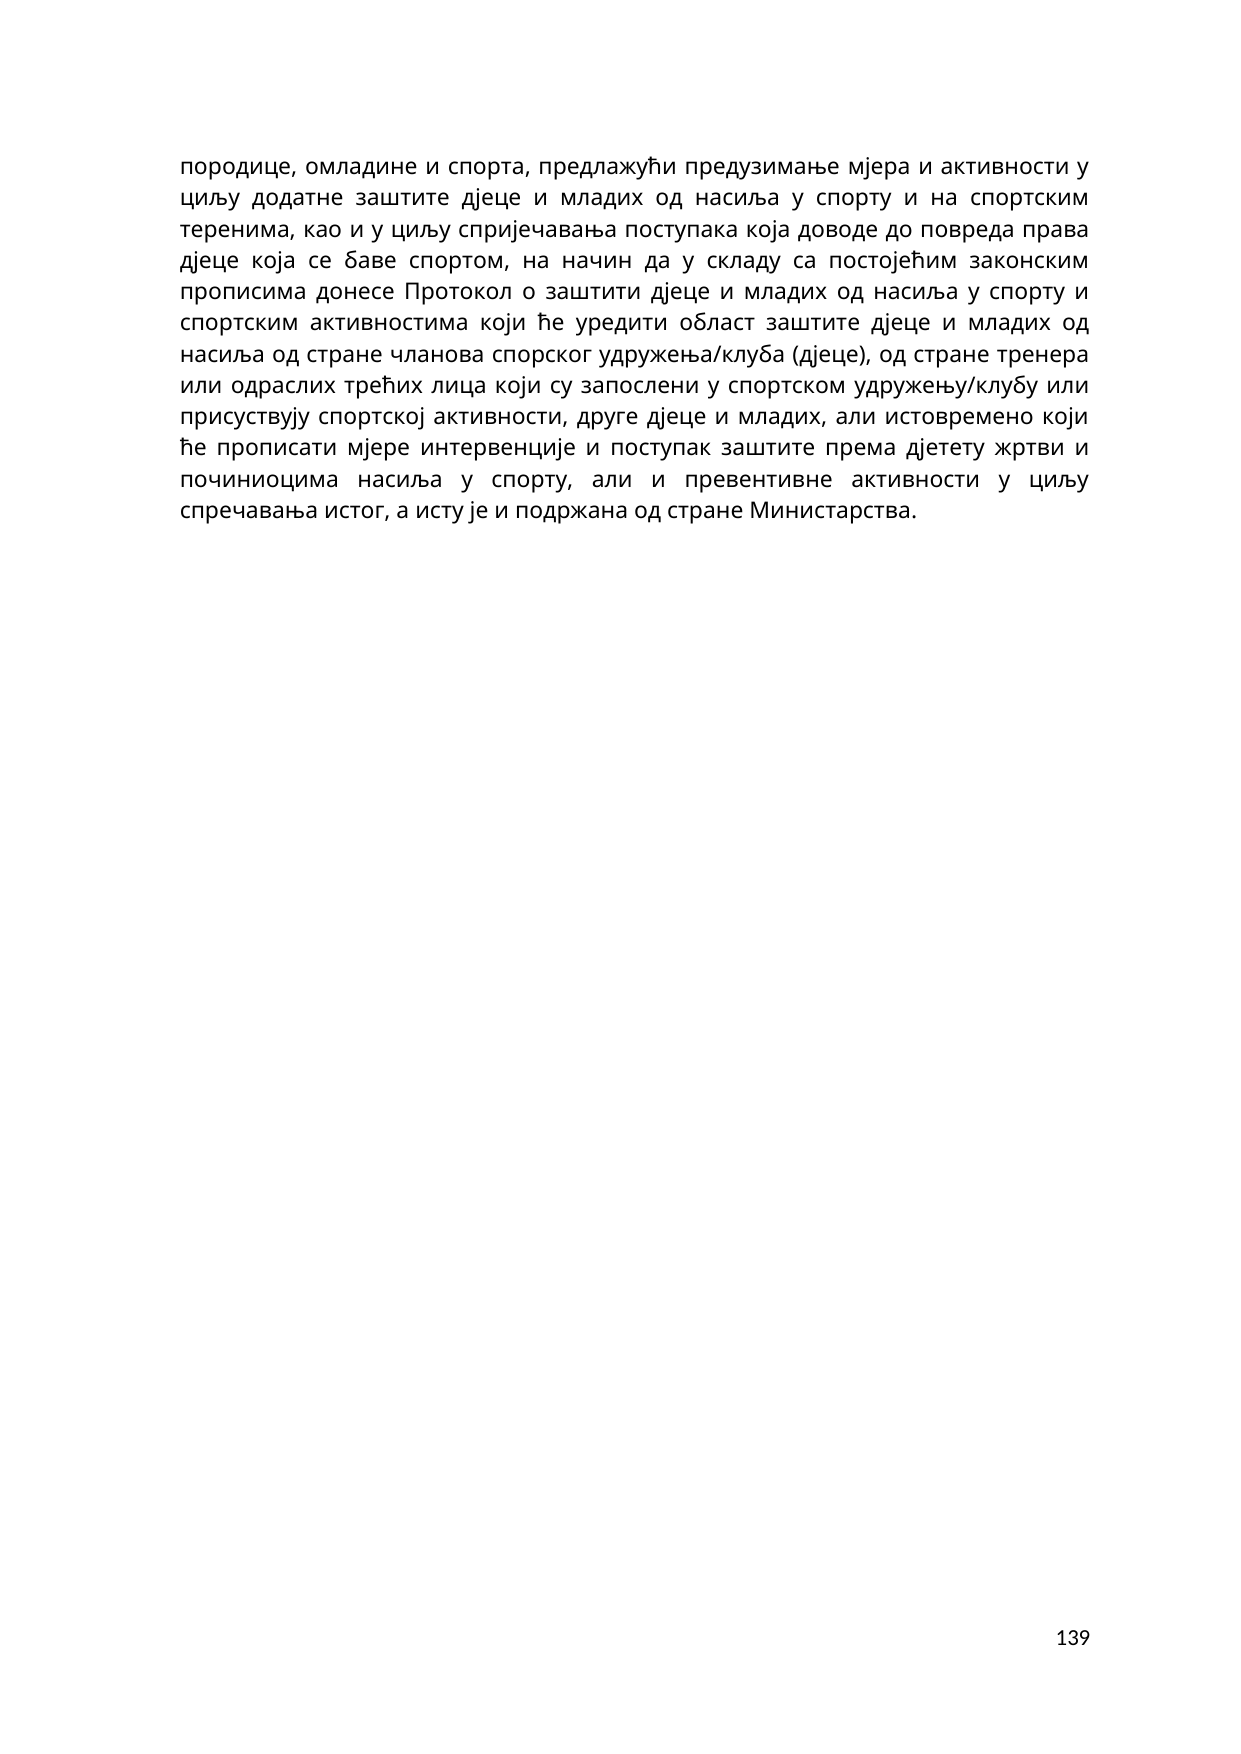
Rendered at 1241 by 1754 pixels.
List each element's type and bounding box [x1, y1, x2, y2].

list [142, 150, 1090, 525]
